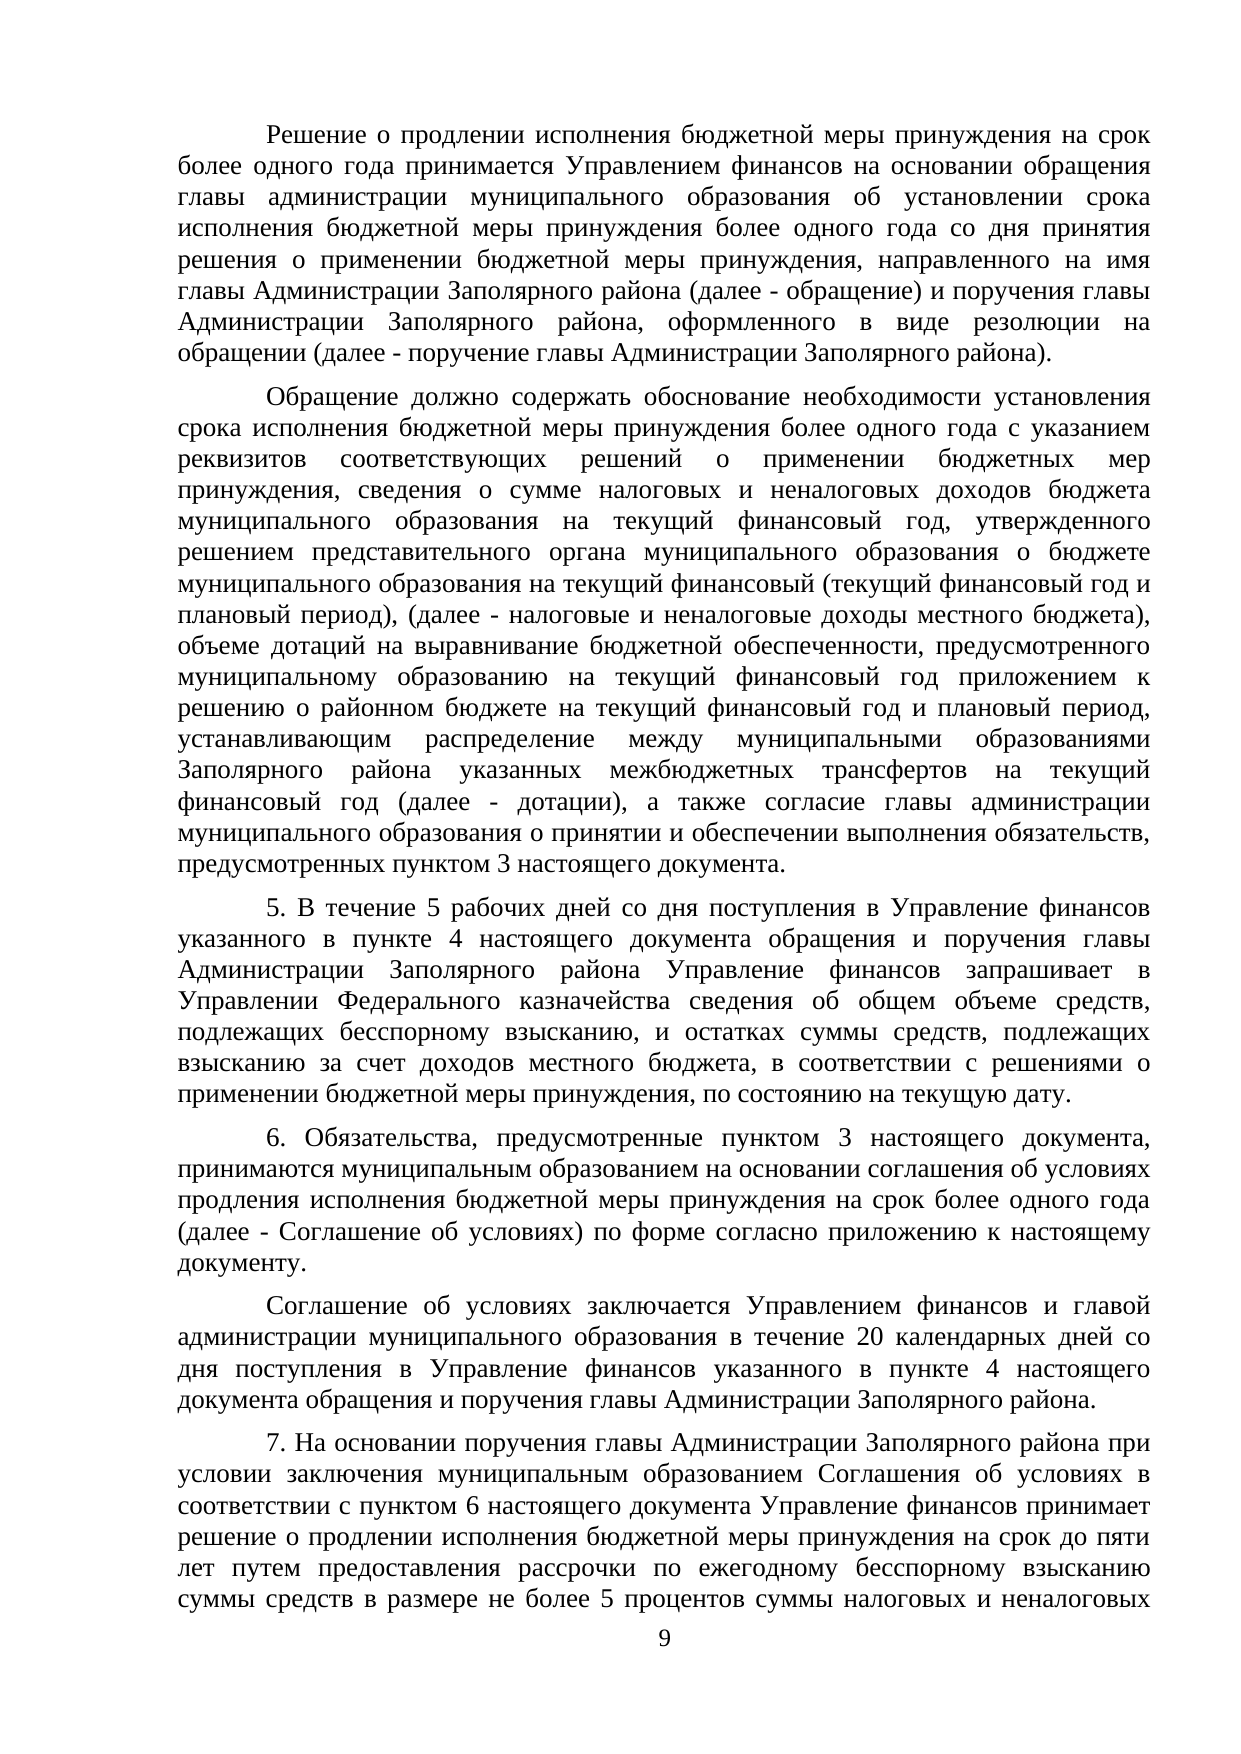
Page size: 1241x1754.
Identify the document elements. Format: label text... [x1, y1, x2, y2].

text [177, 1426, 1152, 1613]
text Обращение должно содержать обоснование необходимости установления срока исполнения бюджетной меры принуждения более одного года с указанием реквизитов соответствующих решений о применении бюджетных мер принуждения, сведения о сумме налоговых и неналоговых доходов бюджета муниципального образования на текущий финансовый год, утвержденного решением представительного органа муниципального образования о бюджете муниципального образования на текущий финансовый (текущий финансовый год и плановый период), (далее - налоговые и неналоговые доходы местного бюджета), объеме дотаций на выравнивание бюджетной обеспеченности, предусмотренного муниципальному образованию на текущий финансовый год приложением к решению о районном бюджете на текущий финансовый год и плановый период, устанавливающим распределение между муниципальными образованиями Заполярного района указанных межбюджетных трансфертов на текущий финансовый год (далее - дотации), а также согласие главы администрации муниципального образования о принятии и обеспечении выполнения обязательств, предусмотренных пунктом 3 настоящего документа. [177, 380, 1152, 878]
text Соглашение об условиях заключается Управлением финансов и главой администрации муниципального образования в течение 20 календарных дней со дня поступления в Управление финансов указанного в пункте 4 настоящего документа обращения и поручения главы Администрации Заполярного района. [177, 1289, 1152, 1414]
text 5. В течение 5 рабочих дней со дня поступления в Управление финансов указанного в пункте 4 настоящего документа обращения и поручения главы Администрации Заполярного района Управление финансов запрашивает в Управлении Федерального казначейства сведения об общем объеме средств, подлежащих бесспорному взысканию, и остатках суммы средств, подлежащих взысканию за счет доходов местного бюджета, в соответствии с решениями о применении бюджетной меры принуждения, по состоянию на текущую дату. [177, 891, 1152, 1109]
text Решение о продлении исполнения бюджетной меры принуждения на срок более одного года принимается Управлением финансов на основании обращения главы администрации муниципального образования об установлении срока исполнения бюджетной меры принуждения более одного года со дня принятия решения о применении бюджетной меры принуждения, направленного на имя главы Администрации Заполярного района (далее - обращение) и поручения главы Администрации Заполярного района, оформленного в виде резолюции на обращении (далее - поручение главы Администрации Заполярного района). [177, 118, 1152, 367]
text 6. Обязательства, предусмотренные пунктом 3 настоящего документа, принимаются муниципальным образованием на основании соглашения об условиях продления исполнения бюджетной меры принуждения на срок более одного года (далее - Соглашение об условиях) по форме согласно приложению к настоящему документу. [177, 1121, 1152, 1277]
